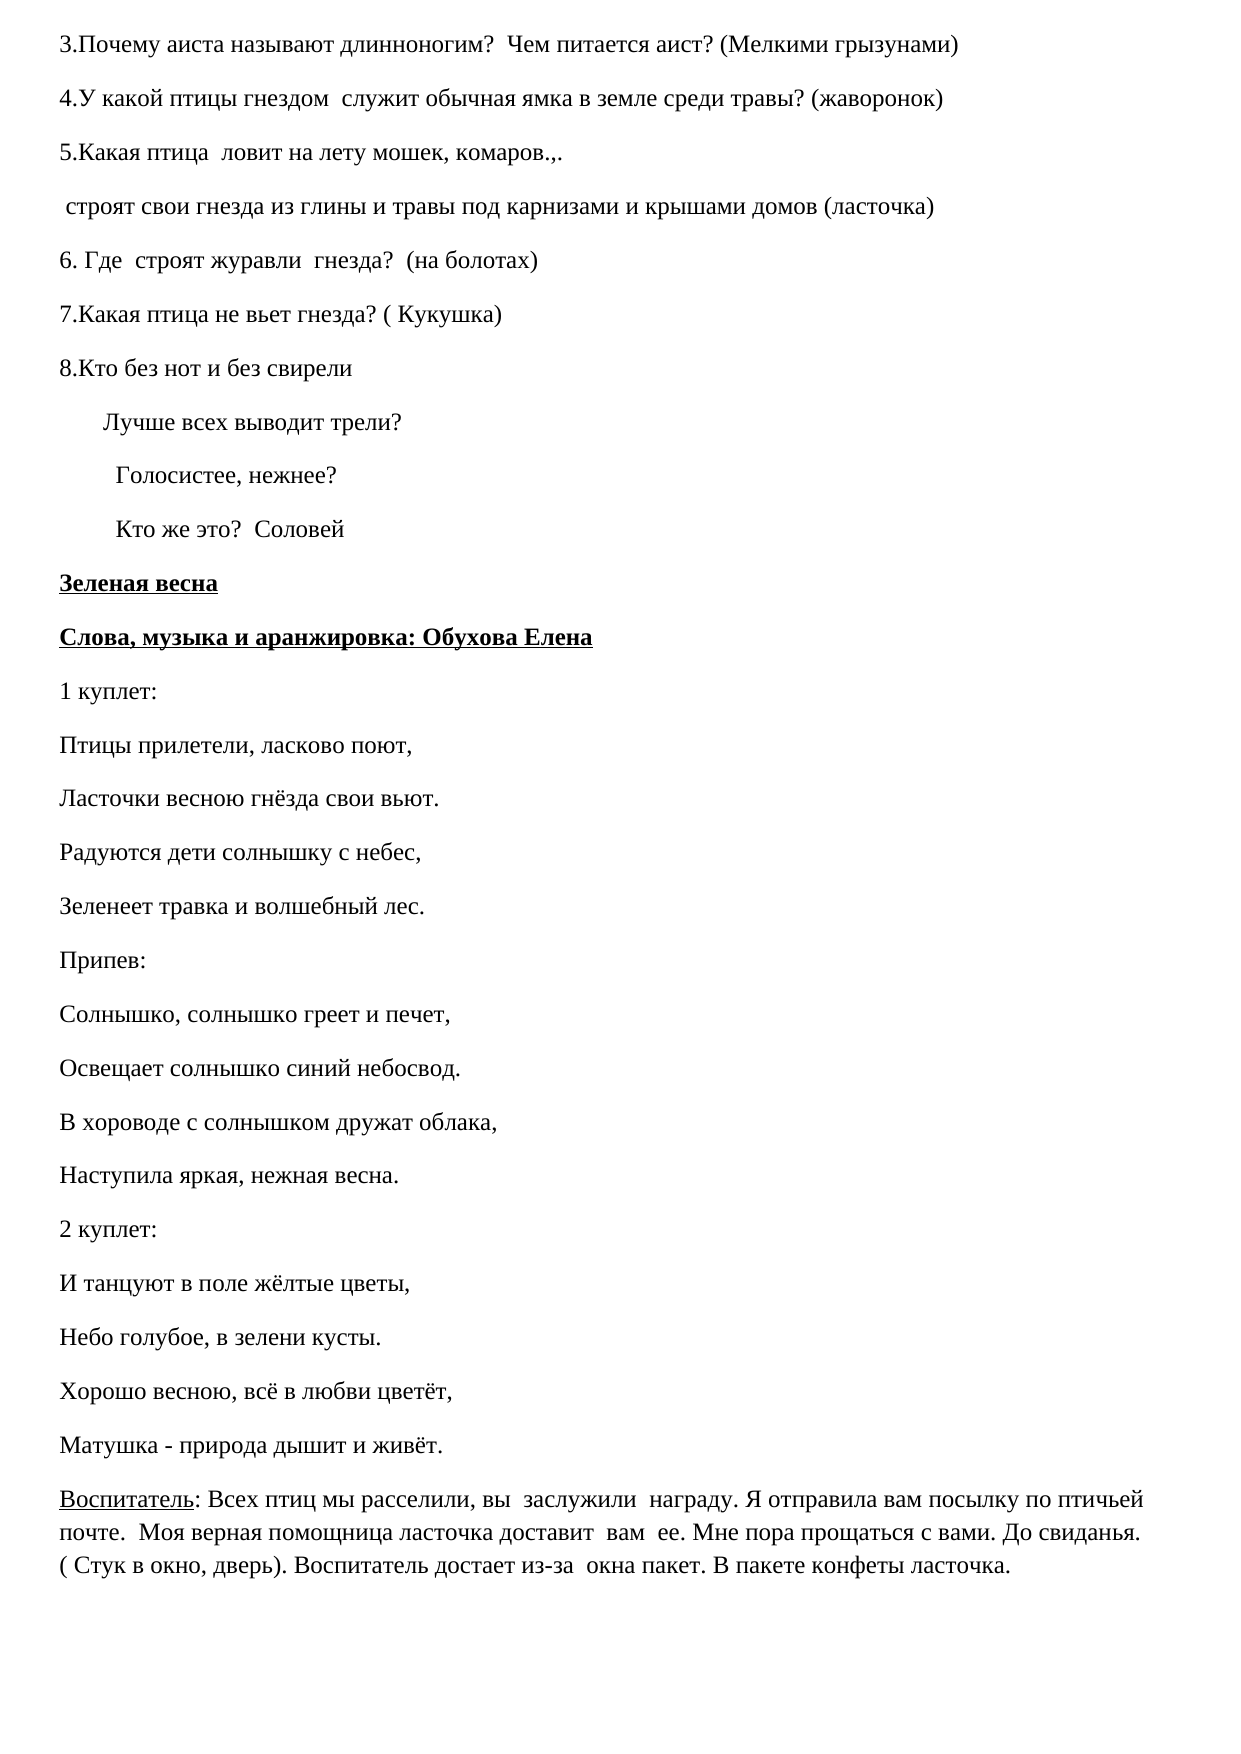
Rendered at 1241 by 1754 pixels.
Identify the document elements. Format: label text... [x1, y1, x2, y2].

text Голосистее, нежнее? [59, 460, 1152, 489]
text Небо голубое, в зелени кусты. [59, 1322, 1152, 1351]
text Зеленеет травка и волшебный лес. [59, 891, 1152, 920]
text Радуются дети солнышку с небес, [59, 837, 1152, 866]
text Хорошо весною, всё в любви цветёт, [59, 1376, 1152, 1405]
text Птицы прилетели, ласково поют, [59, 730, 1152, 758]
text Лучше всех выводит трели? [59, 407, 1152, 435]
text Солнышко, солнышко греет и печет, [59, 999, 1152, 1028]
text И танцуют в поле жёлтые цветы, [59, 1268, 1152, 1297]
text Припев: [59, 945, 1152, 974]
text 2 куплет: [59, 1214, 1152, 1243]
text 3.Почему аиста называют длинноногим? Чем питается аист? (Мелкими грызунами) [59, 29, 1152, 58]
text Матушка - природа дышит и живёт. [59, 1430, 1152, 1458]
text 8.Кто без нот и без свирели [59, 353, 1152, 381]
text Кто же это? Соловей [59, 514, 1152, 543]
text 7.Какая птица не вьет гнезда? ( Кукушка) [59, 299, 1152, 328]
text 6. Где строят журавли гнезда? (на болотах) [59, 245, 1152, 274]
text 1 куплет: [59, 676, 1152, 704]
text В хороводе с солнышком дружат облака, [59, 1107, 1152, 1135]
text Воспитатель: Всех птиц мы расселили, вы заслужили награду. Я отправила вам посылку по птичьей почте. Моя верная помощница ласточка доставит вам ее. Мне пора прощаться с вами. До свиданья. ( Стук в окно, дверь). Воспитатель достает из-за окна пакет. В пакете конфеты ласточка. [59, 1484, 1152, 1578]
text 4.У какой птицы гнездом служит обычная ямка в земле среди травы? (жаворонок) [59, 83, 1152, 112]
text Слова, музыка и аранжировка: Обухова Елена [59, 622, 1152, 651]
text строят свои гнезда из глины и травы под карнизами и крышами домов (ласточка) [59, 191, 1152, 220]
text Наступила яркая, нежная весна. [59, 1161, 1152, 1189]
text Зеленая весна [59, 568, 1152, 597]
text Освещает солнышко синий небосвод. [59, 1053, 1152, 1082]
text Ласточки весною гнёзда свои вьют. [59, 783, 1152, 812]
text 5.Какая птица ловит на лету мошек, комаров.,. [59, 137, 1152, 166]
